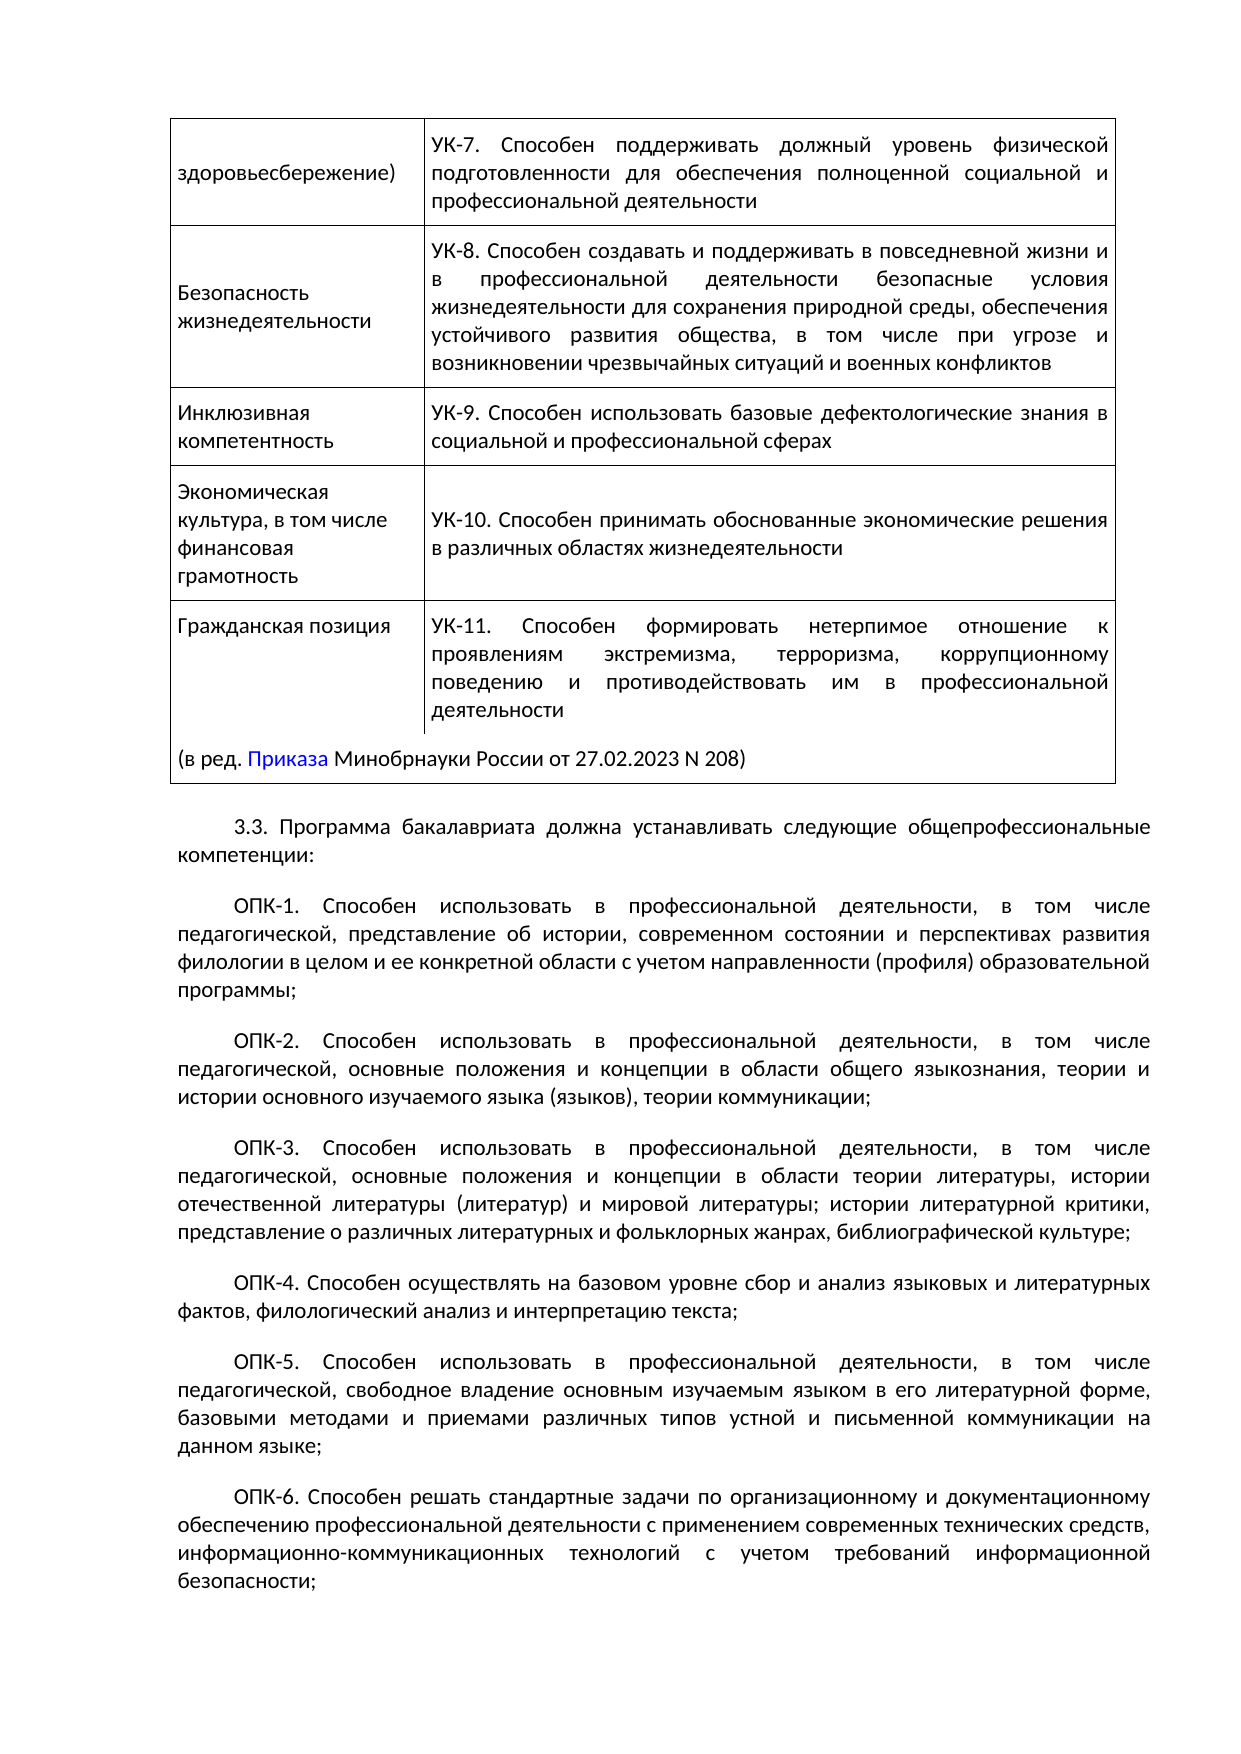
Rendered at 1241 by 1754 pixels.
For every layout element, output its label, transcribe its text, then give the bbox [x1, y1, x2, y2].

text ОПК-4. Способен осуществлять на базовом уровне сбор и анализ языковых и литературных фактов, филологический анализ и интерпретацию текста; [177, 1268, 1152, 1324]
table_cell (в ред. Приказа Минобрнауки России от 27.02.2023 N 208) [171, 734, 1115, 783]
text ОПК-3. Способен использовать в профессиональной деятельности, в том числе педагогической, основные положения и концепции в области теории литературы, истории отечественной литературы (литератур) и мировой литературы; истории литературной критики, представление о различных литературных и фольклорных жанрах, библиографической культуре; [177, 1133, 1152, 1245]
text ОПК-1. Способен использовать в профессиональной деятельности, в том числе педагогической, представление об истории, современном состоянии и перспективах развития филологии в целом и ее конкретной области с учетом направленности (профиля) образовательной программы; [177, 891, 1152, 1003]
text ОПК-5. Способен использовать в профессиональной деятельности, в том числе педагогической, свободное владение основным изучаемым языком в его литературной форме, базовыми методами и приемами различных типов устной и письменной коммуникации на данном языке; [177, 1347, 1152, 1459]
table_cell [171, 119, 424, 224]
table_cell Инклюзивная компетентность [171, 388, 424, 465]
table_cell Экономическая культура, в том числе финансовая грамотность [171, 466, 424, 599]
table_cell Безопасность жизнедеятельности [171, 226, 424, 387]
text ОПК-2. Способен использовать в профессиональной деятельности, в том числе педагогической, основные положения и концепции в области общего языкознания, теории и истории основного изучаемого языка (языков), теории коммуникации; [177, 1026, 1152, 1110]
table_cell УК-8. Способен создавать и поддерживать в повседневной жизни и в профессиональной деятельности безопасные условия жизнедеятельности для сохранения природной среды, обеспечения устойчивого развития общества, в том числе при угрозе и возникновении чрезвычайных ситуаций и военных конфликтов [425, 226, 1115, 387]
table_cell УК-7. Способен поддерживать должный уровень физической подготовленности для обеспечения полноценной социальной и профессиональной деятельности [425, 119, 1115, 224]
table_cell Гражданская позиция [171, 601, 424, 734]
table_cell УК-11. Способен формировать нетерпимое отношение к проявлениям экстремизма, терроризма, коррупционному поведению и противодействовать им в профессиональной деятельности [425, 601, 1115, 734]
table_cell УК-9. Способен использовать базовые дефектологические знания в социальной и профессиональной сферах [425, 388, 1115, 465]
table_cell УК-10. Способен принимать обоснованные экономические решения в различных областях жизнедеятельности [425, 466, 1115, 599]
text ОПК-6. Способен решать стандартные задачи по организационному и документационному обеспечению профессиональной деятельности с применением современных технических средств, информационно-коммуникационных технологий с учетом требований информационной безопасности; [177, 1482, 1152, 1594]
text 3.3. Программа бакалавриата должна устанавливать следующие общепрофессиональные компетенции: [177, 812, 1152, 868]
